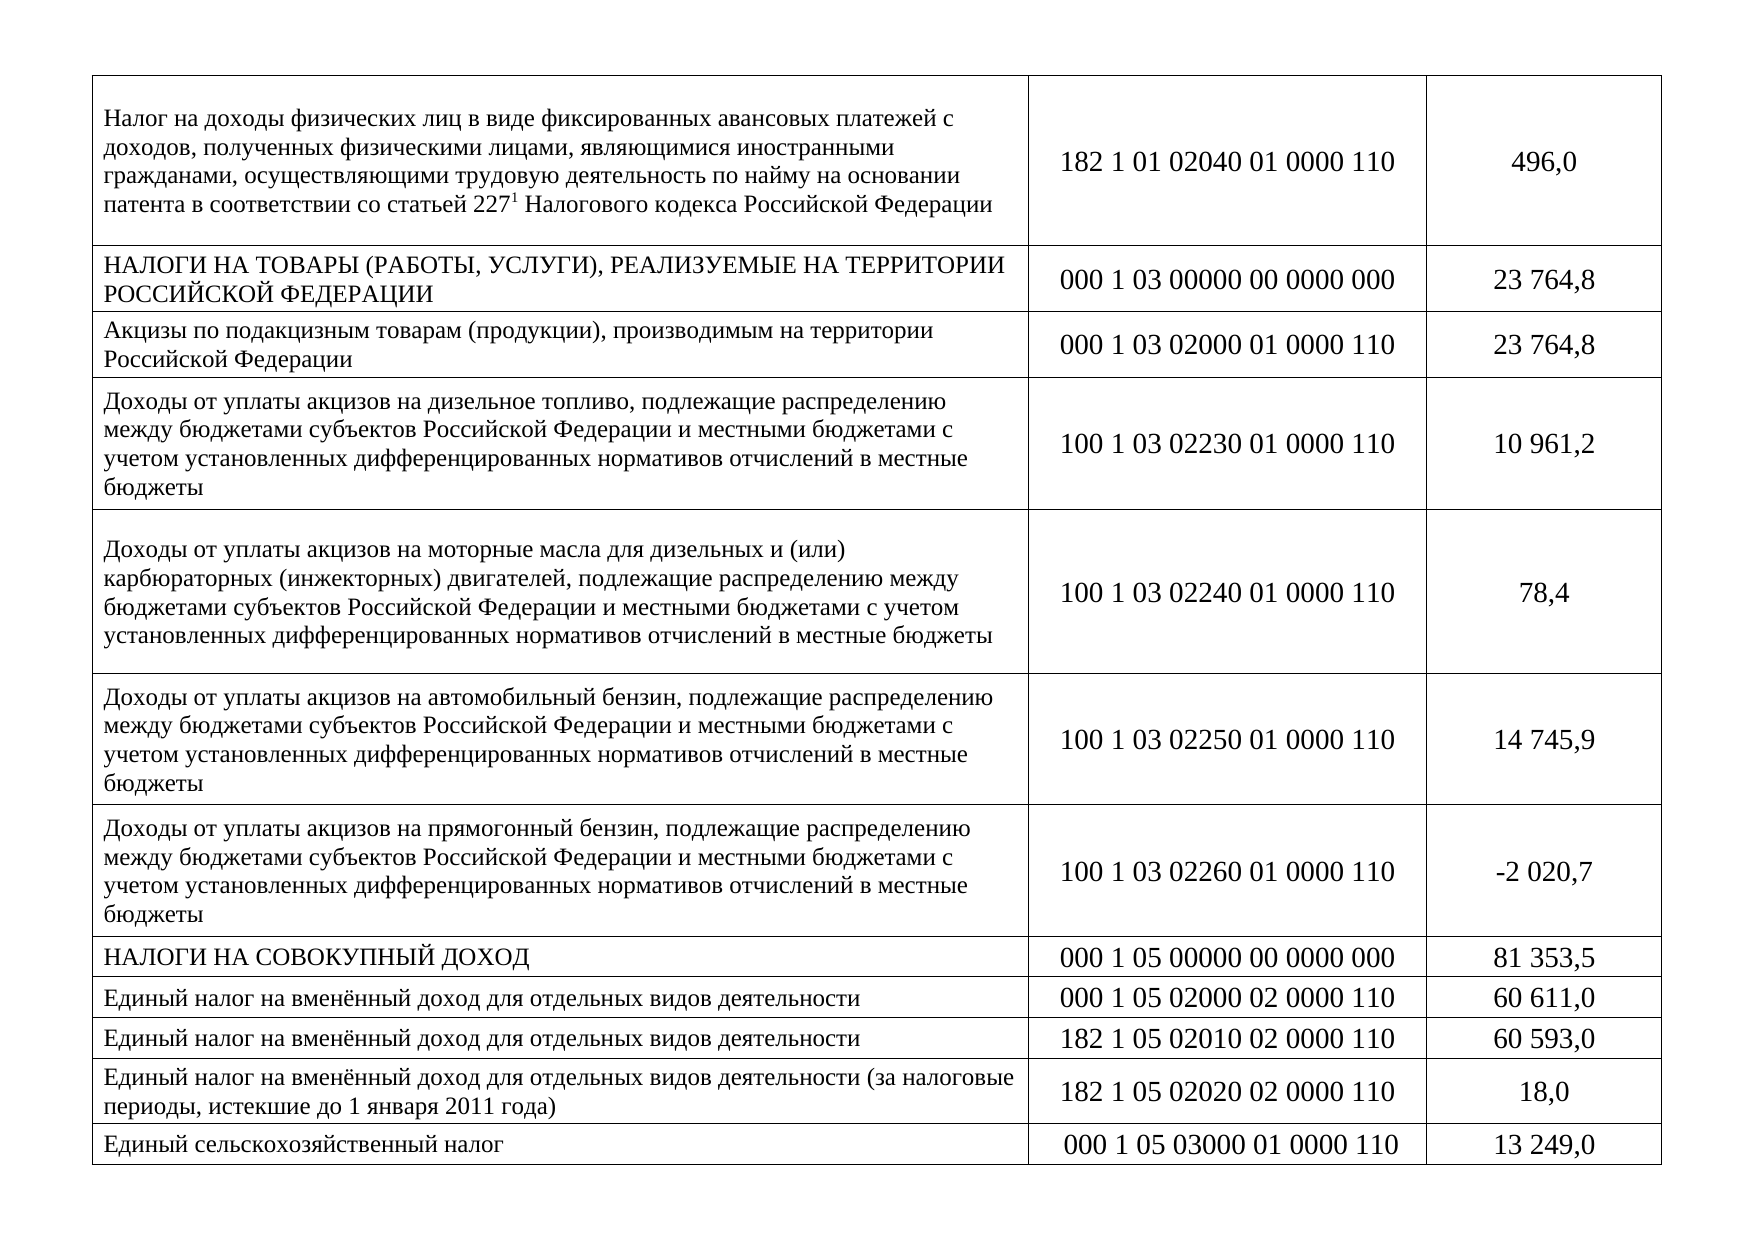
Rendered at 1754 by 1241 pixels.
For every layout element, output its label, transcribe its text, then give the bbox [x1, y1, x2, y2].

table_cell 60 593,0 [1427, 1018, 1661, 1057]
table_cell 182 1 05 02010 02 0000 110 [1029, 1018, 1426, 1057]
table_cell 182 1 05 02020 02 0000 110 [1029, 1059, 1426, 1123]
table_cell 100 1 03 02250 01 0000 110 [1029, 674, 1426, 804]
table_cell 000 1 03 02000 01 0000 110 [1029, 312, 1426, 377]
table_cell 000 1 03 00000 00 0000 000 [1029, 246, 1426, 311]
table_cell 000 1 05 02000 02 0000 110 [1029, 977, 1426, 1017]
table_cell 496,0 [1427, 76, 1661, 245]
table_cell 78,4 [1427, 510, 1661, 673]
table_cell 000 1 05 00000 00 0000 000 [1029, 937, 1426, 976]
table_cell НАЛОГИ НА ТОВАРЫ (РАБОТЫ, УСЛУГИ), РЕАЛИЗУЕМЫЕ НА ТЕРРИТОРИИ РОССИЙСКОЙ ФЕДЕРАЦИИ [93, 246, 1028, 311]
table_cell Налог на доходы физических лиц в виде фиксированных авансовых платежей с доходов, полученных физическими лицами, являющимися иностранными гражданами, осуществляющими трудовую деятельность по найму на основании патента в соответствии со статьей 2271 Налогового кодекса Российской Федерации [93, 76, 1028, 245]
table_cell 100 1 03 02260 01 0000 110 [1029, 805, 1426, 936]
table_cell 13 249,0 [1427, 1124, 1661, 1164]
table_cell 100 1 03 02230 01 0000 110 [1029, 378, 1426, 509]
table_cell 182 1 01 02040 01 0000 110 [1029, 76, 1426, 245]
table_cell Доходы от уплаты акцизов на моторные масла для дизельных и (или) карбюраторных (инжекторных) двигателей, подлежащие распределению между бюджетами субъектов Российской Федерации и местными бюджетами с учетом установленных дифференцированных нормативов отчислений в местные бюджеты [93, 510, 1028, 673]
table_cell 23 764,8 [1427, 312, 1661, 377]
table_cell Доходы от уплаты акцизов на прямогонный бензин, подлежащие распределению между бюджетами субъектов Российской Федерации и местными бюджетами с учетом установленных дифференцированных нормативов отчислений в местные бюджеты [93, 805, 1028, 936]
table_cell 81 353,5 [1427, 937, 1661, 976]
table_cell Доходы от уплаты акцизов на автомобильный бензин, подлежащие распределению между бюджетами субъектов Российской Федерации и местными бюджетами с учетом установленных дифференцированных нормативов отчислений в местные бюджеты [93, 674, 1028, 804]
table_cell НАЛОГИ НА СОВОКУПНЫЙ ДОХОД [93, 937, 1028, 976]
table_cell Единый налог на вменённый доход для отдельных видов деятельности [93, 977, 1028, 1017]
table_cell Единый налог на вменённый доход для отдельных видов деятельности (за налоговые периоды, истекшие до 1 января 2011 года) [93, 1059, 1028, 1123]
table_cell 60 611,0 [1427, 977, 1661, 1017]
table_cell Доходы от уплаты акцизов на дизельное топливо, подлежащие распределению между бюджетами субъектов Российской Федерации и местными бюджетами с учетом установленных дифференцированных нормативов отчислений в местные бюджеты [93, 378, 1028, 509]
table_cell Единый налог на вменённый доход для отдельных видов деятельности [93, 1018, 1028, 1057]
table_cell 000 1 05 03000 01 0000 110 [1029, 1124, 1426, 1164]
table_cell 10 961,2 [1427, 378, 1661, 509]
table_cell -2 020,7 [1427, 805, 1661, 936]
table_cell 100 1 03 02240 01 0000 110 [1029, 510, 1426, 673]
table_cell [93, 1124, 1028, 1164]
table_cell 14 745,9 [1427, 674, 1661, 804]
table_cell 23 764,8 [1427, 246, 1661, 311]
table_cell Акцизы по подакцизным товарам (продукции), производимым на территории Российской Федерации [93, 312, 1028, 377]
table_cell 18,0 [1427, 1059, 1661, 1123]
